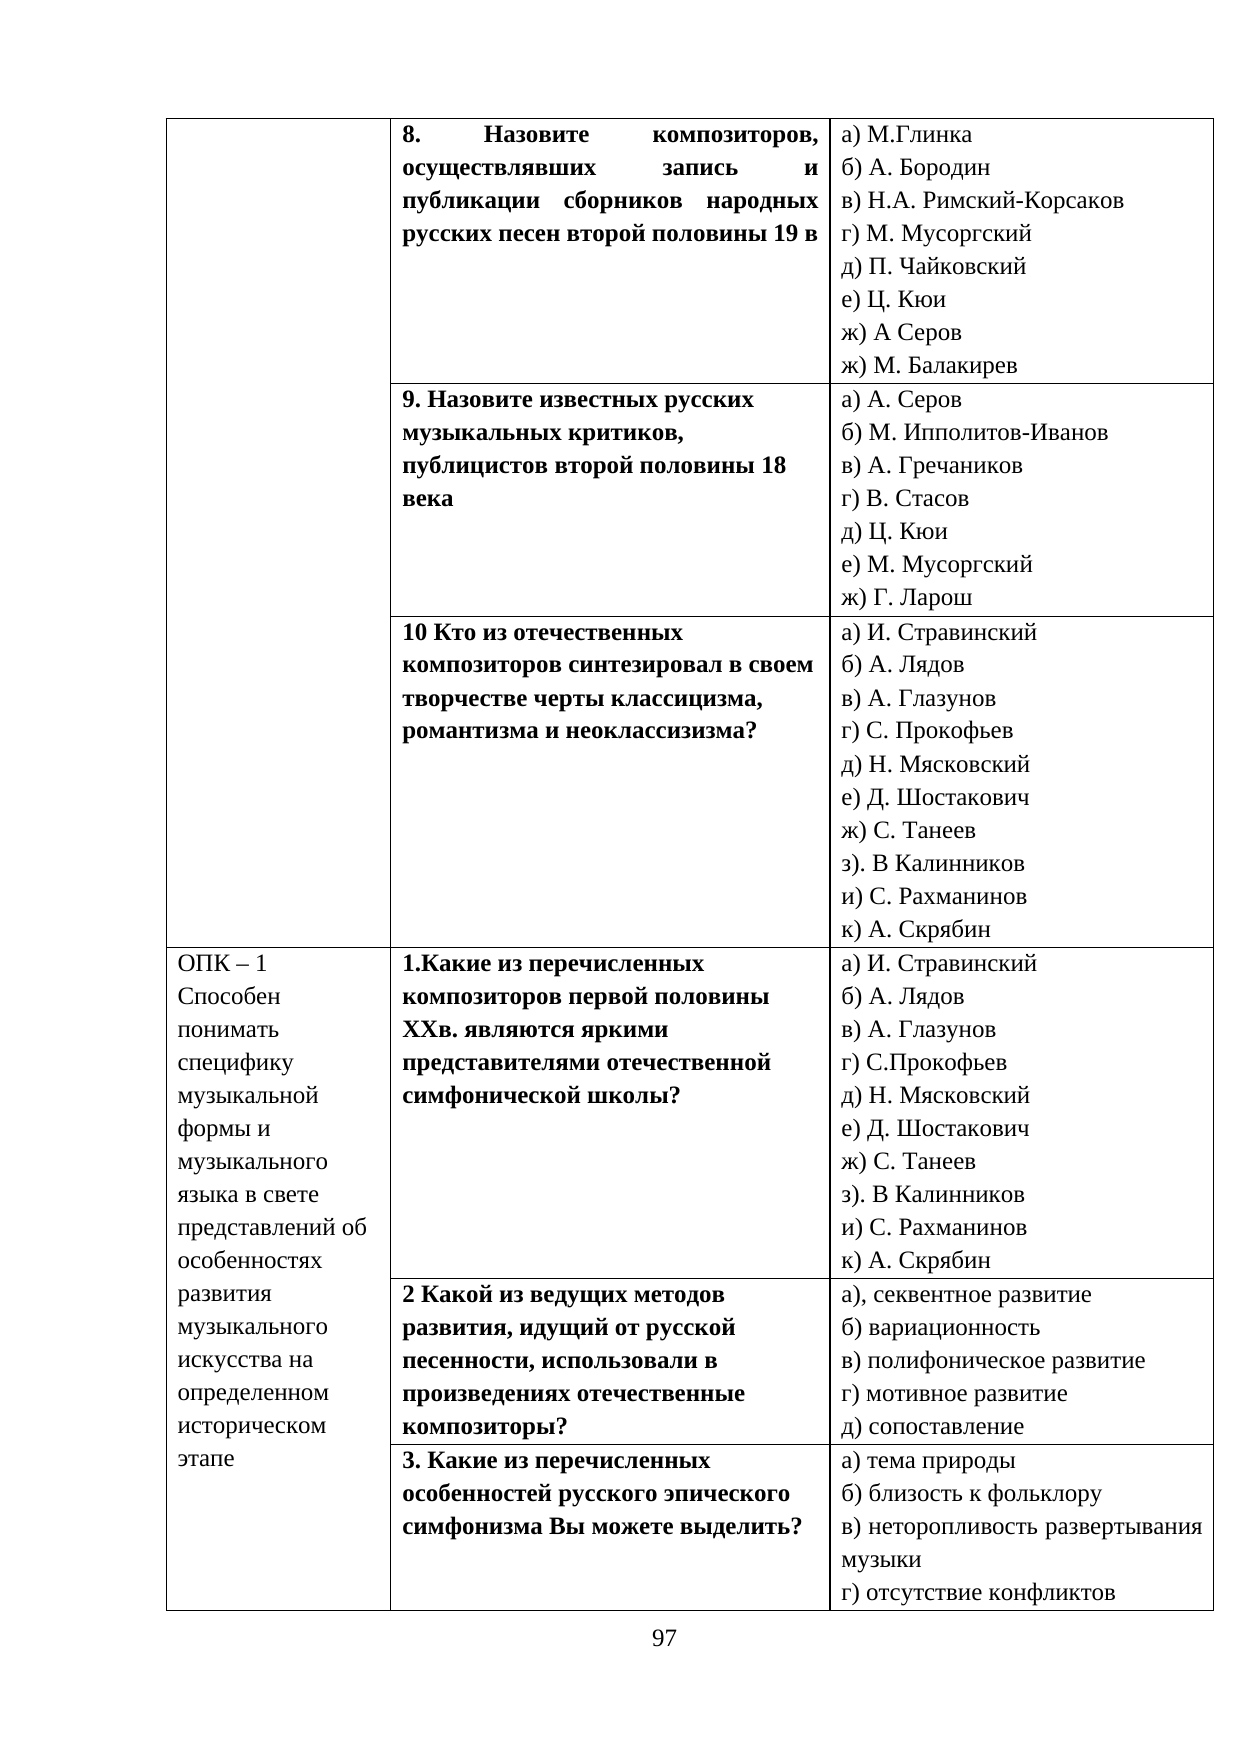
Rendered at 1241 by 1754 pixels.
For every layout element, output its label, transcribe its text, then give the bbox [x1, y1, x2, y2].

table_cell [831, 1445, 1213, 1610]
table_cell 10 Кто из отечественных композиторов синтезировал в своем творчестве черты классицизма, романтизма и неоклассизизма? [391, 617, 829, 947]
table_cell 8. Назовите композиторов, осуществлявших запись и публикации сборников народных русских песен второй половины 19 в [391, 119, 829, 383]
table_cell 2 Какой из ведущих методов развития, идущий от русской песенности, использовали в произведениях отечественные композиторы? [391, 1279, 829, 1444]
table_cell а) М.Глинка б) А. Бородин в) Н.А. Римский-Корсаков г) М. Мусоргский д) П. Чайковский е) Ц. Кюи ж) А Серов ж) М. Балакирев [831, 119, 1213, 383]
table_cell а), секвентное развитие б) вариационность в) полифоническое развитие г) мотивное развитие д) сопоставление [831, 1279, 1213, 1444]
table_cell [391, 1445, 829, 1610]
table_cell 9. Назовите известных русских музыкальных критиков, публицистов второй половины 18 века [391, 384, 829, 616]
table_cell а) И. Стравинский б) А. Лядов в) А. Глазунов г) С. Прокофьев д) Н. Мясковский е) Д. Шостакович ж) С. Танеев з). В Калинников и) С. Рахманинов к) А. Скрябин [831, 617, 1213, 947]
table_cell а) А. Серов б) М. Ипполитов-Иванов в) А. Гречаников г) В. Стасов д) Ц. Кюи е) М. Мусоргский ж) Г. Ларош [831, 384, 1213, 616]
table_cell ОПК – 1 Способен понимать специфику музыкальной формы и музыкального языка в свете представлений об особенностях развития музыкального искусства на определенном историческом этапе [167, 948, 390, 1610]
table_cell а) И. Стравинский б) А. Лядов в) А. Глазунов г) С.Прокофьев д) Н. Мясковский е) Д. Шостакович ж) С. Танеев з). В Калинников и) С. Рахманинов к) А. Скрябин [831, 948, 1213, 1278]
table_cell 1.Какие из перечисленных композиторов первой половины ХХв. являются яркими представителями отечественной симфонической школы? [391, 948, 829, 1278]
